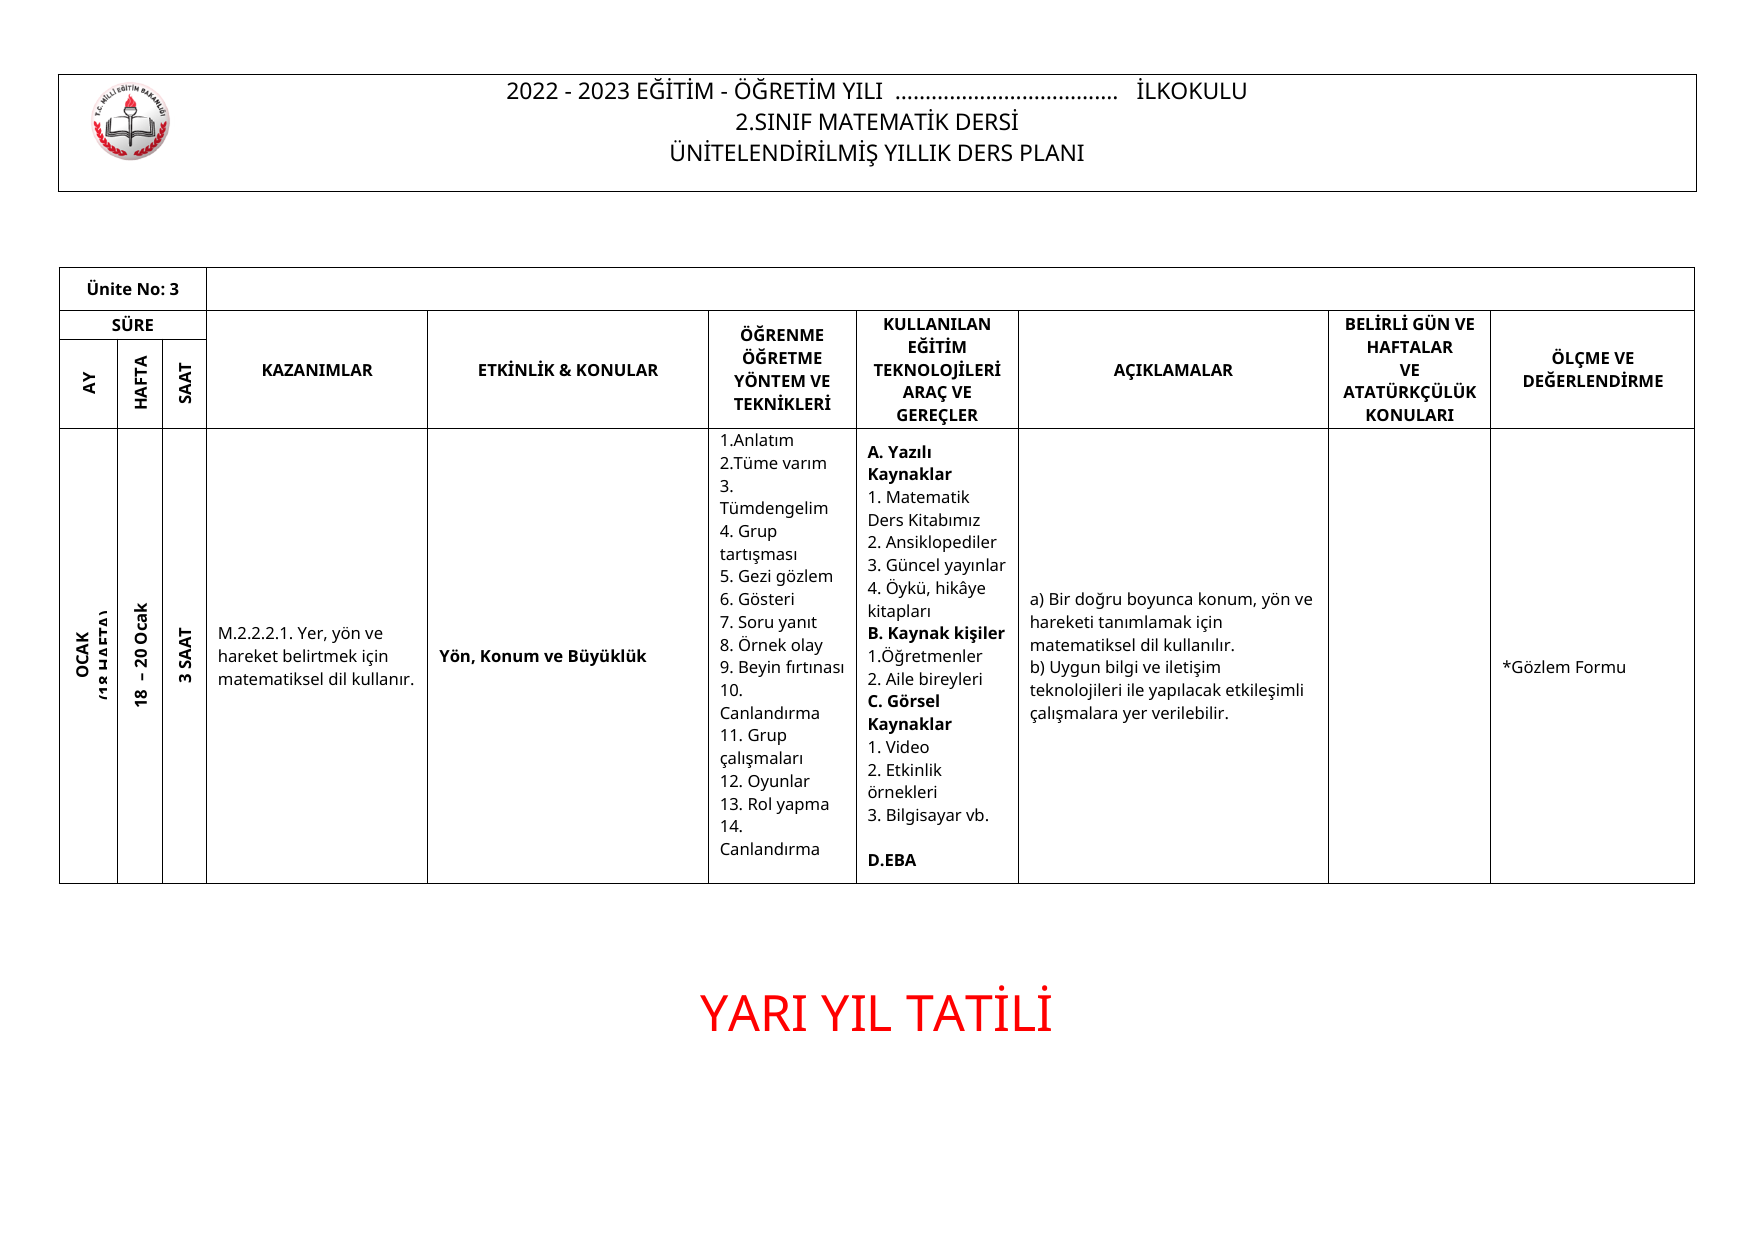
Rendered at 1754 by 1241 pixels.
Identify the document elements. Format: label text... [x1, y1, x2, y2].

table_cell 1.Anlatım 2.Tüme varım 3. Tümdengelim 4. Grup tartışması 5. Gezi gözlem 6. Gösteri 7. Soru yanıt 8. Örnek olay 9. Beyin fırtınası 10. Canlandırma 11. Grup çalışmaları 12. Oyunlar 13. Rol yapma 14. Canlandırma [709, 429, 856, 883]
table_cell HAFTA [118, 340, 162, 428]
table_cell 3 SAAT [163, 429, 206, 883]
table_cell OCAK (18.HAFTA) [60, 429, 117, 883]
table_cell ETKİNLİK & KONULAR [428, 311, 708, 428]
table_cell AY [60, 340, 117, 428]
table_cell 18 – 20 Ocak [118, 429, 162, 883]
table_cell Yön, Konum ve Büyüklük [428, 429, 708, 883]
table_cell *Gözlem Formu [1491, 429, 1694, 883]
picture [85, 77, 175, 167]
table_header [207, 268, 1694, 310]
table_cell a) Bir doğru boyunca konum, yön ve hareketi tanımlamak için matematiksel dil kullanılır. b) Uygun bilgi ve iletişim teknolojileri ile yapılacak etkileşimli çalışmalara yer verilebilir. [1019, 429, 1328, 883]
table_header Ünite No: 3 [60, 268, 206, 310]
table_cell A. Yazılı Kaynaklar 1. Matematik Ders Kitabımız 2. Ansiklopediler 3. Güncel yayınlar 4. Öykü, hikâye kitapları B. Kaynak kişiler 1.Öğretmenler 2. Aile bireyleri C. Görsel Kaynaklar 1. Video 2. Etkinlik örnekleri 3. Bilgisayar vb. D.EBA [857, 429, 1018, 883]
text YARI YIL TATİLİ [59, 978, 1695, 1046]
table_cell BELİRLİ GÜN VE HAFTALAR VE ATATÜRKÇÜLÜK KONULARI [1329, 311, 1490, 428]
table_cell KAZANIMLAR [207, 311, 427, 428]
table_cell ÖLÇME VE DEĞERLENDİRME [1491, 311, 1694, 428]
table_cell SÜRE [60, 311, 206, 338]
table_cell M.2.2.2.1. Yer, yön ve hareket belirtmek için matematiksel dil kullanır. [207, 429, 427, 883]
table_cell AÇIKLAMALAR [1019, 311, 1328, 428]
table_cell [1329, 429, 1490, 883]
table_cell SAAT [163, 340, 206, 428]
table_cell ÖĞRENME ÖĞRETME YÖNTEM VE TEKNİKLERİ [709, 311, 856, 428]
table_cell KULLANILAN EĞİTİM TEKNOLOJİLERİ ARAÇ VE GEREÇLER [857, 311, 1018, 428]
